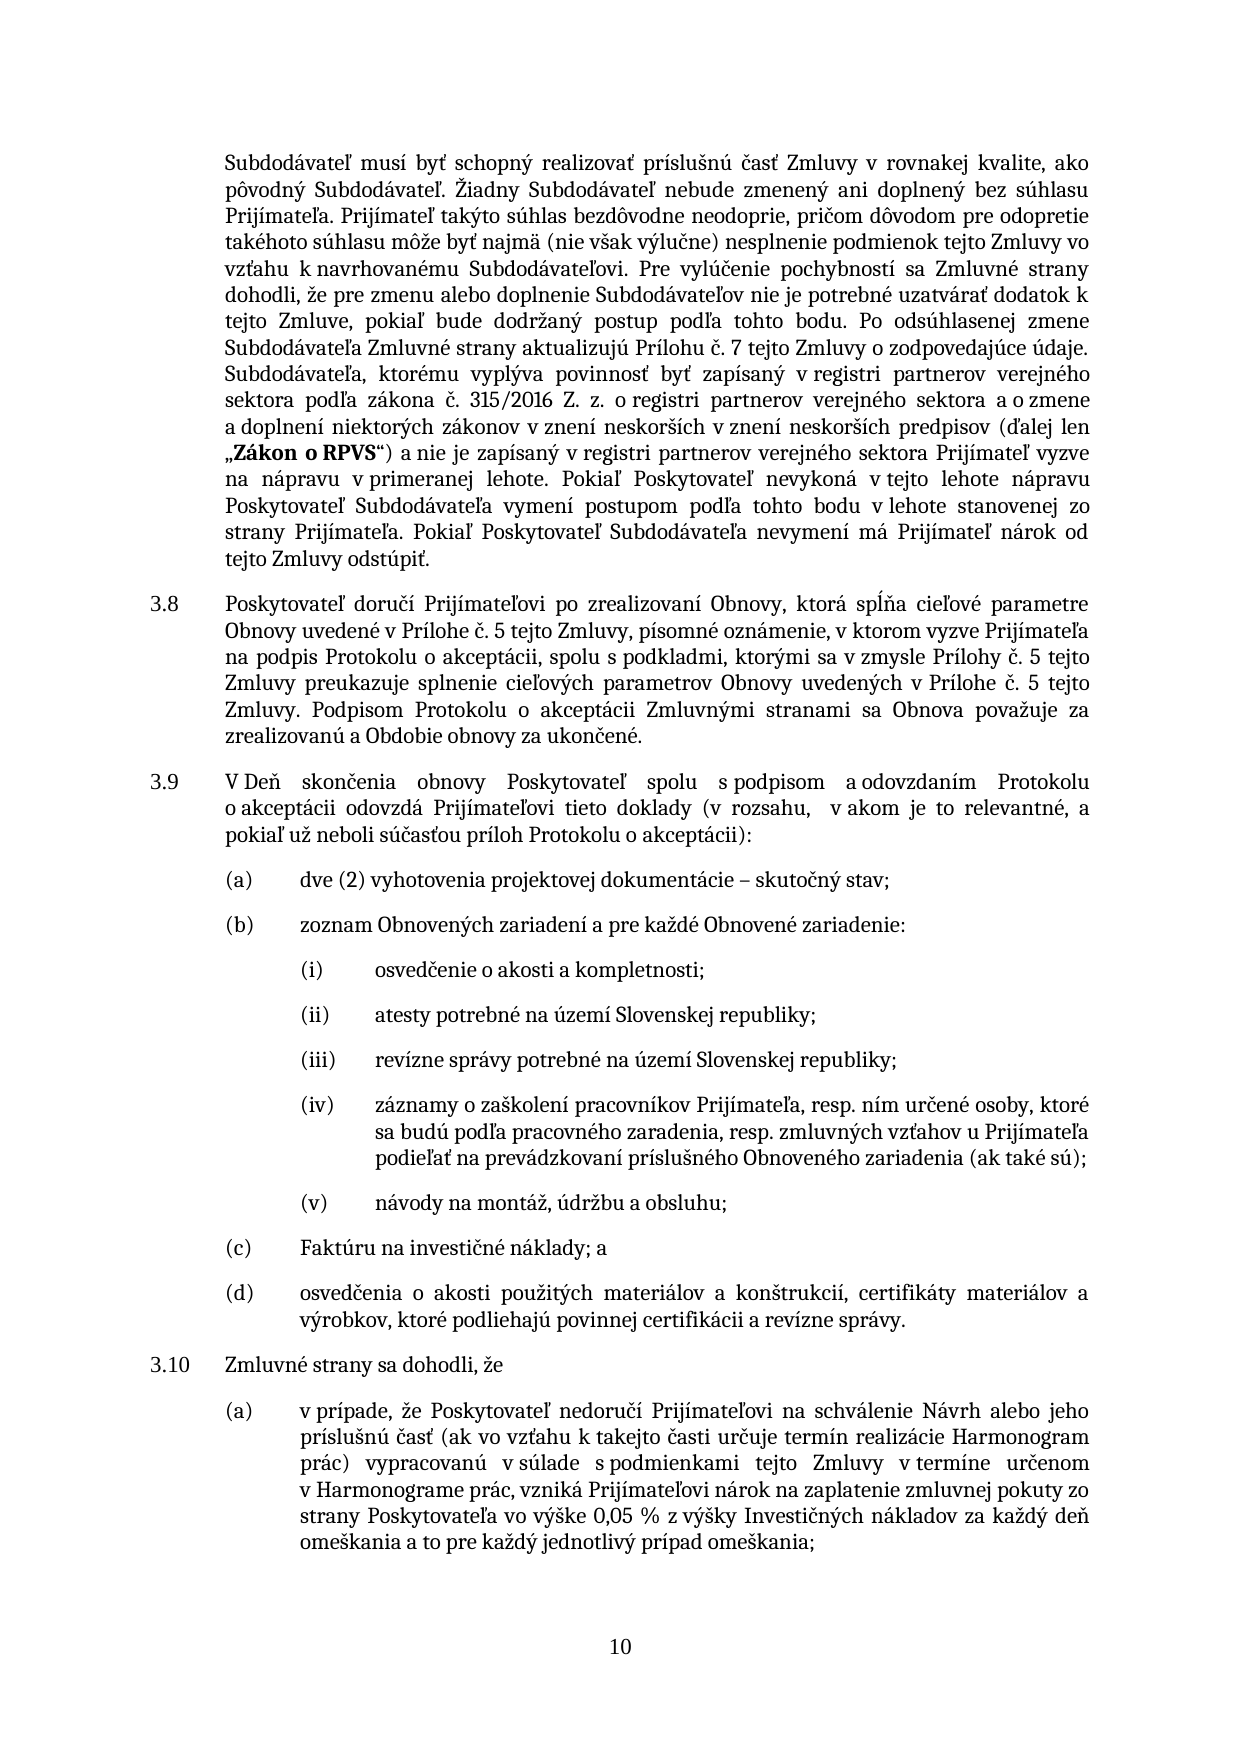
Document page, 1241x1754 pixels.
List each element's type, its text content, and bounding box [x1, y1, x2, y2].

subtitle Faktúru na investičné náklady; a [225, 1235, 1090, 1261]
subtitle v prípade, že Poskytovateľ nedoručí Prijímateľovi na schválenie Návrh alebo jeho príslušnú časť (ak vo vzťahu k takejto časti určuje termín realizácie Harmonogram prác) vypracovanú v súlade s podmienkami tejto Zmluvy v termíne určenom v Harmonograme prác, vzniká Prijímateľovi nárok na zaplatenie zmluvnej pokuty zo strany Poskytovateľa vo výške 0,05 % z výšky Investičných nákladov za každý deň omeškania a to pre každý jednotlivý prípad omeškania; [225, 1397, 1090, 1556]
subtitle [150, 150, 1090, 572]
subtitle zoznam Obnovených zariadení a pre každé Obnovené zariadenie: [225, 912, 1090, 938]
text atesty potrebné na území Slovenskej republiky; [300, 1002, 1090, 1028]
subtitle Poskytovateľ doručí Prijímateľovi po zrealizovaní Obnovy, ktorá spĺňa cieľové parametre Obnovy uvedené v Prílohe č. 5 tejto Zmluvy, písomné oznámenie, v ktorom vyzve Prijímateľa na podpis Protokolu o akceptácii, spolu s podkladmi, ktorými sa v zmysle Prílohy č. 5 tejto Zmluvy preukazuje splnenie cieľových parametrov Obnovy uvedených v Prílohe č. 5 tejto Zmluvy. Podpisom Protokolu o akceptácii Zmluvnými stranami sa Obnova považuje za zrealizovanú a Obdobie obnovy za ukončené. [150, 590, 1090, 749]
subtitle osvedčenia o akosti použitých materiálov a konštrukcií, certifikáty materiálov a výrobkov, ktoré podliehajú povinnej certifikácii a revízne správy. [225, 1280, 1090, 1333]
text osvedčenie o akosti a kompletnosti; [300, 957, 1090, 983]
text návody na montáž, údržbu a obsluhu; [300, 1190, 1090, 1216]
subtitle V Deň skončenia obnovy Poskytovateľ spolu s podpisom a odovzdaním Protokolu o akceptácii odovzdá Prijímateľovi tieto doklady (v rozsahu, v akom je to relevantné, a pokiaľ už neboli súčasťou príloh Protokolu o akceptácii): [150, 768, 1090, 848]
text revízne správy potrebné na území Slovenskej republiky; [300, 1047, 1090, 1073]
text záznamy o zaškolení pracovníkov Prijímateľa, resp. ním určené osoby, ktoré sa budú podľa pracovného zaradenia, resp. zmluvných vzťahov u Prijímateľa podieľať na prevádzkovaní príslušného Obnoveného zariadenia (ak také sú); [300, 1092, 1090, 1171]
subtitle dve (2) vyhotovenia projektovej dokumentácie – skutočný stav; [225, 867, 1090, 893]
subtitle Zmluvné strany sa dohodli, že [150, 1352, 1090, 1379]
